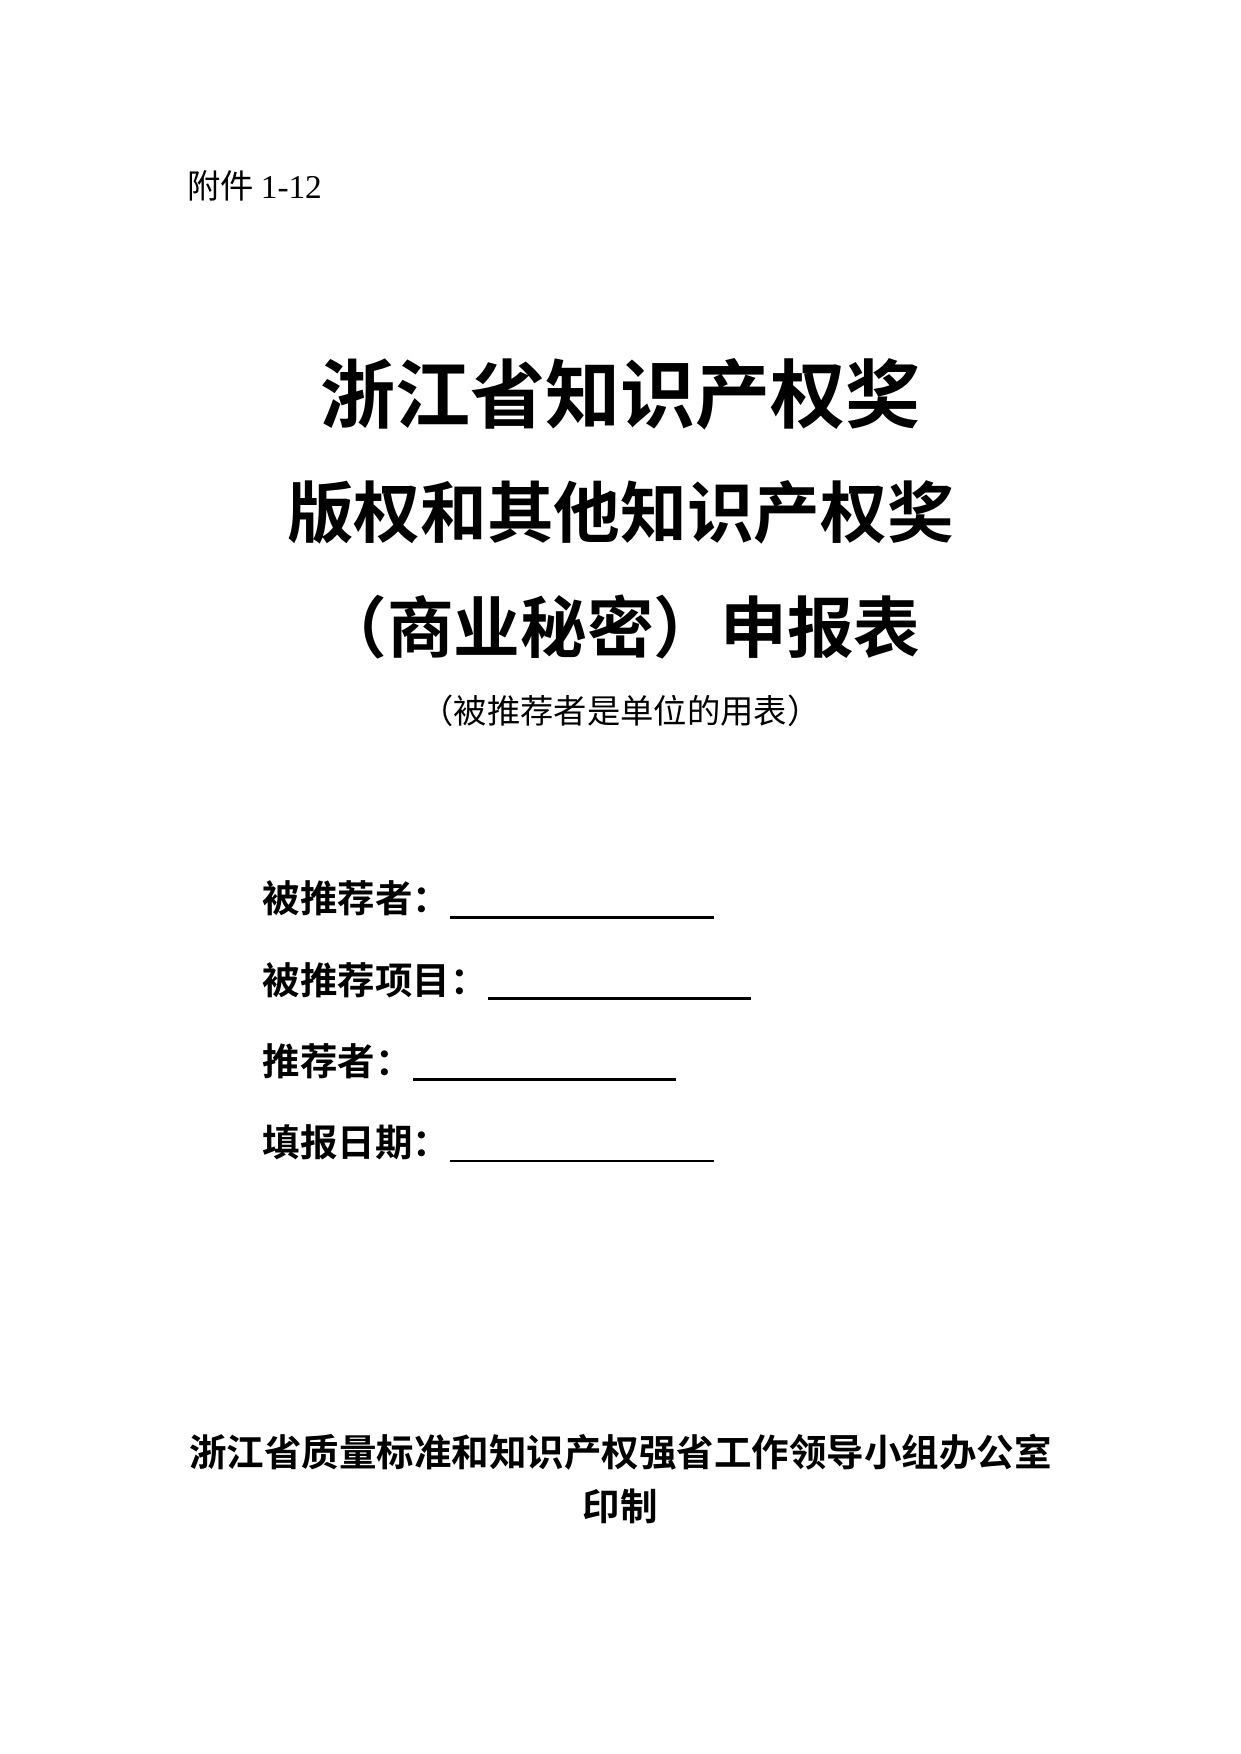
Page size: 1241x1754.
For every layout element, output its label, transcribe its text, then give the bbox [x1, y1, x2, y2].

text （商业秘密）申报表 [187, 560, 1053, 675]
text 被推荐项目： [187, 929, 1053, 1010]
text 附件1-12 [187, 150, 1053, 210]
text 被推荐者： [187, 848, 1053, 929]
text 填报日期： [187, 1092, 1053, 1173]
text （被推荐者是单位的用表） [187, 675, 1053, 735]
text 推荐者： [187, 1010, 1053, 1092]
text 浙江省知识产权奖 [187, 331, 1053, 446]
text 浙江省质量标准和知识产权强省工作领导小组办公室印制 [187, 1423, 1053, 1531]
text 版权和其他知识产权奖 [187, 446, 1053, 560]
